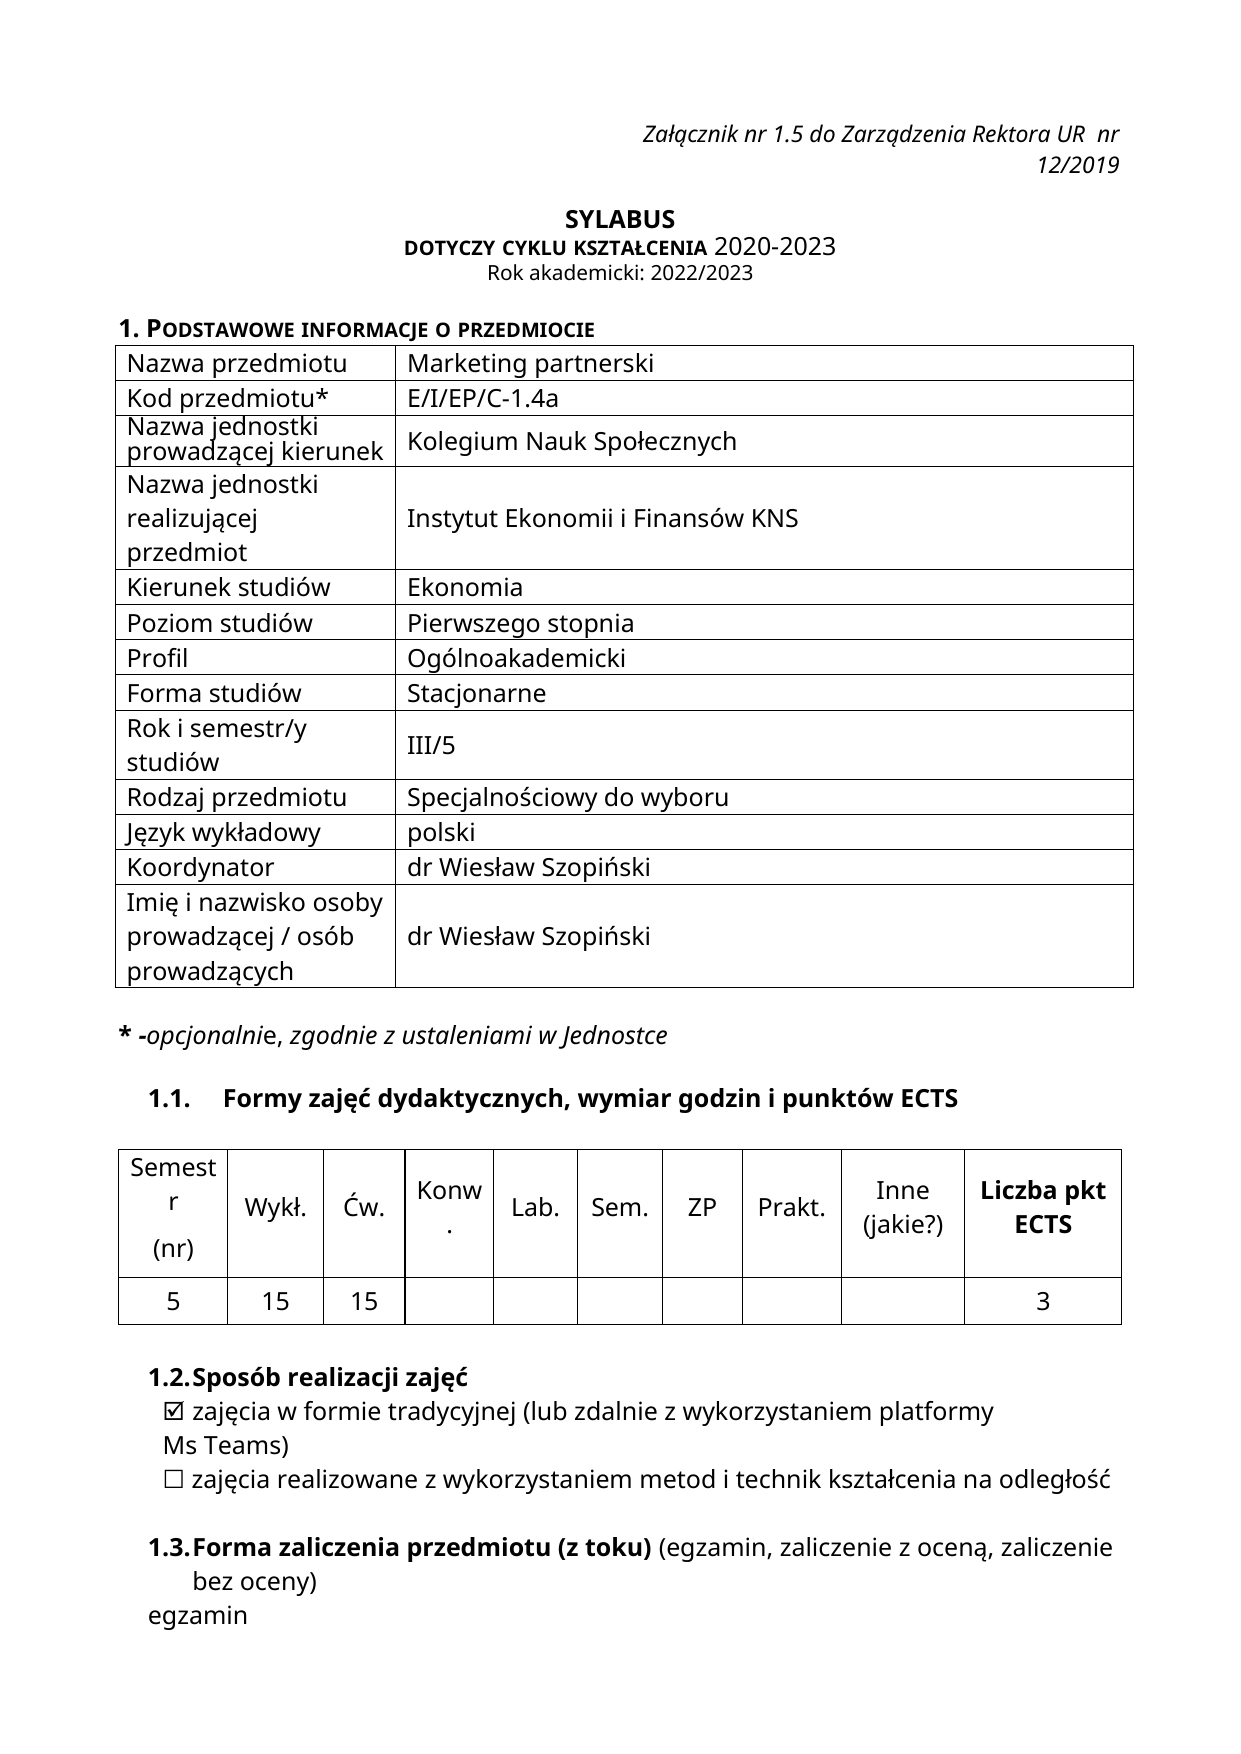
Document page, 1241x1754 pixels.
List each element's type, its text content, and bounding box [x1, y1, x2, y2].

text zajęcia w formie tradycyjnej (lub zdalnie z wykorzystaniem platformy Ms Teams) [162, 1393, 1122, 1461]
table_header Nazwa przedmiotu [116, 346, 395, 380]
table_cell [663, 1278, 742, 1324]
table_cell [406, 1278, 493, 1324]
table_header Konw. [406, 1150, 493, 1277]
table_cell dr Wiesław Szopiński [396, 850, 1133, 884]
table_header Liczba pkt ECTS [965, 1150, 1121, 1277]
text Rok akademicki: 2022/2023 [118, 261, 1122, 286]
table_header Prakt. [743, 1150, 841, 1277]
table_cell Imię i nazwisko osoby prowadzącej / osób prowadzących [116, 885, 395, 987]
table_cell [578, 1278, 662, 1324]
table_cell Rok i semestr/y studiów [116, 711, 395, 779]
table_cell 15 [228, 1278, 323, 1324]
table_cell [494, 1278, 577, 1324]
table_cell Nazwa jednostki realizującej przedmiot [116, 467, 395, 569]
table_cell Instytut Ekonomii i Finansów KNS [396, 467, 1133, 569]
table_cell Poziom studiów [116, 605, 395, 639]
text ☐ zajęcia realizowane z wykorzystaniem metod i technik kształcenia na odległość [162, 1461, 1122, 1496]
text dotyczy cyklu kształcenia 2020-2023 [118, 236, 1122, 261]
table_cell Kierunek studiów [116, 570, 395, 604]
table_header Ćw. [324, 1150, 404, 1277]
table_cell Rodzaj przedmiotu [116, 780, 395, 814]
list Formy zajęć dydaktycznych, wymiar godzin i punktów ECTS [148, 1081, 1122, 1115]
table_header ZP [663, 1150, 742, 1277]
table_cell Język wykładowy [116, 815, 395, 849]
table_header Marketing partnerski [396, 346, 1133, 380]
table_cell E/I/EP/C-1.4a [396, 381, 1133, 415]
text 1.3. Forma zaliczenia przedmiotu (z toku) (egzamin, zaliczenie z oceną, zaliczenie bez oceny) [148, 1529, 1122, 1598]
table_cell Ekonomia [396, 570, 1133, 604]
table_cell Ogólnoakademicki [396, 640, 1133, 674]
table_header Inne (jakie?) [842, 1150, 964, 1277]
table_cell 3 [965, 1278, 1121, 1324]
table_cell Koordynator [116, 850, 395, 884]
table_cell Kod przedmiotu* [116, 381, 395, 415]
text SYLABUS [118, 201, 1122, 236]
table_cell 5 [119, 1278, 227, 1324]
table_cell Forma studiów [116, 675, 395, 709]
table_cell Nazwa jednostki prowadzącej kierunek [116, 416, 395, 466]
table_header Semestr (nr) [119, 1150, 227, 1277]
table_header Sem. [578, 1150, 662, 1277]
table_cell [743, 1278, 841, 1324]
table_cell polski [396, 815, 1133, 849]
table_cell Stacjonarne [396, 675, 1133, 709]
text egzamin [148, 1598, 1122, 1632]
table_cell Profil [116, 640, 395, 674]
table_cell dr Wiesław Szopiński [396, 885, 1133, 987]
text 1.2. Sposób realizacji zajęć [148, 1359, 1122, 1393]
table_header Lab. [494, 1150, 577, 1277]
table_cell III/5 [396, 711, 1133, 779]
table_header Wykł. [228, 1150, 323, 1277]
table_cell 15 [324, 1278, 404, 1324]
table_cell Kolegium Nauk Społecznych [396, 416, 1133, 466]
table_cell Specjalnościowy do wyboru [396, 780, 1133, 814]
table_cell Pierwszego stopnia [396, 605, 1133, 639]
text Załącznik nr 1.5 do Zarządzenia Rektora UR nr 12/2019 [118, 118, 1122, 181]
text 1. Podstawowe informacje o przedmiocie [118, 311, 1122, 344]
table_cell [842, 1278, 964, 1324]
text * -opcjonalnie, zgodnie z ustaleniami w Jednostce [118, 1017, 1122, 1051]
